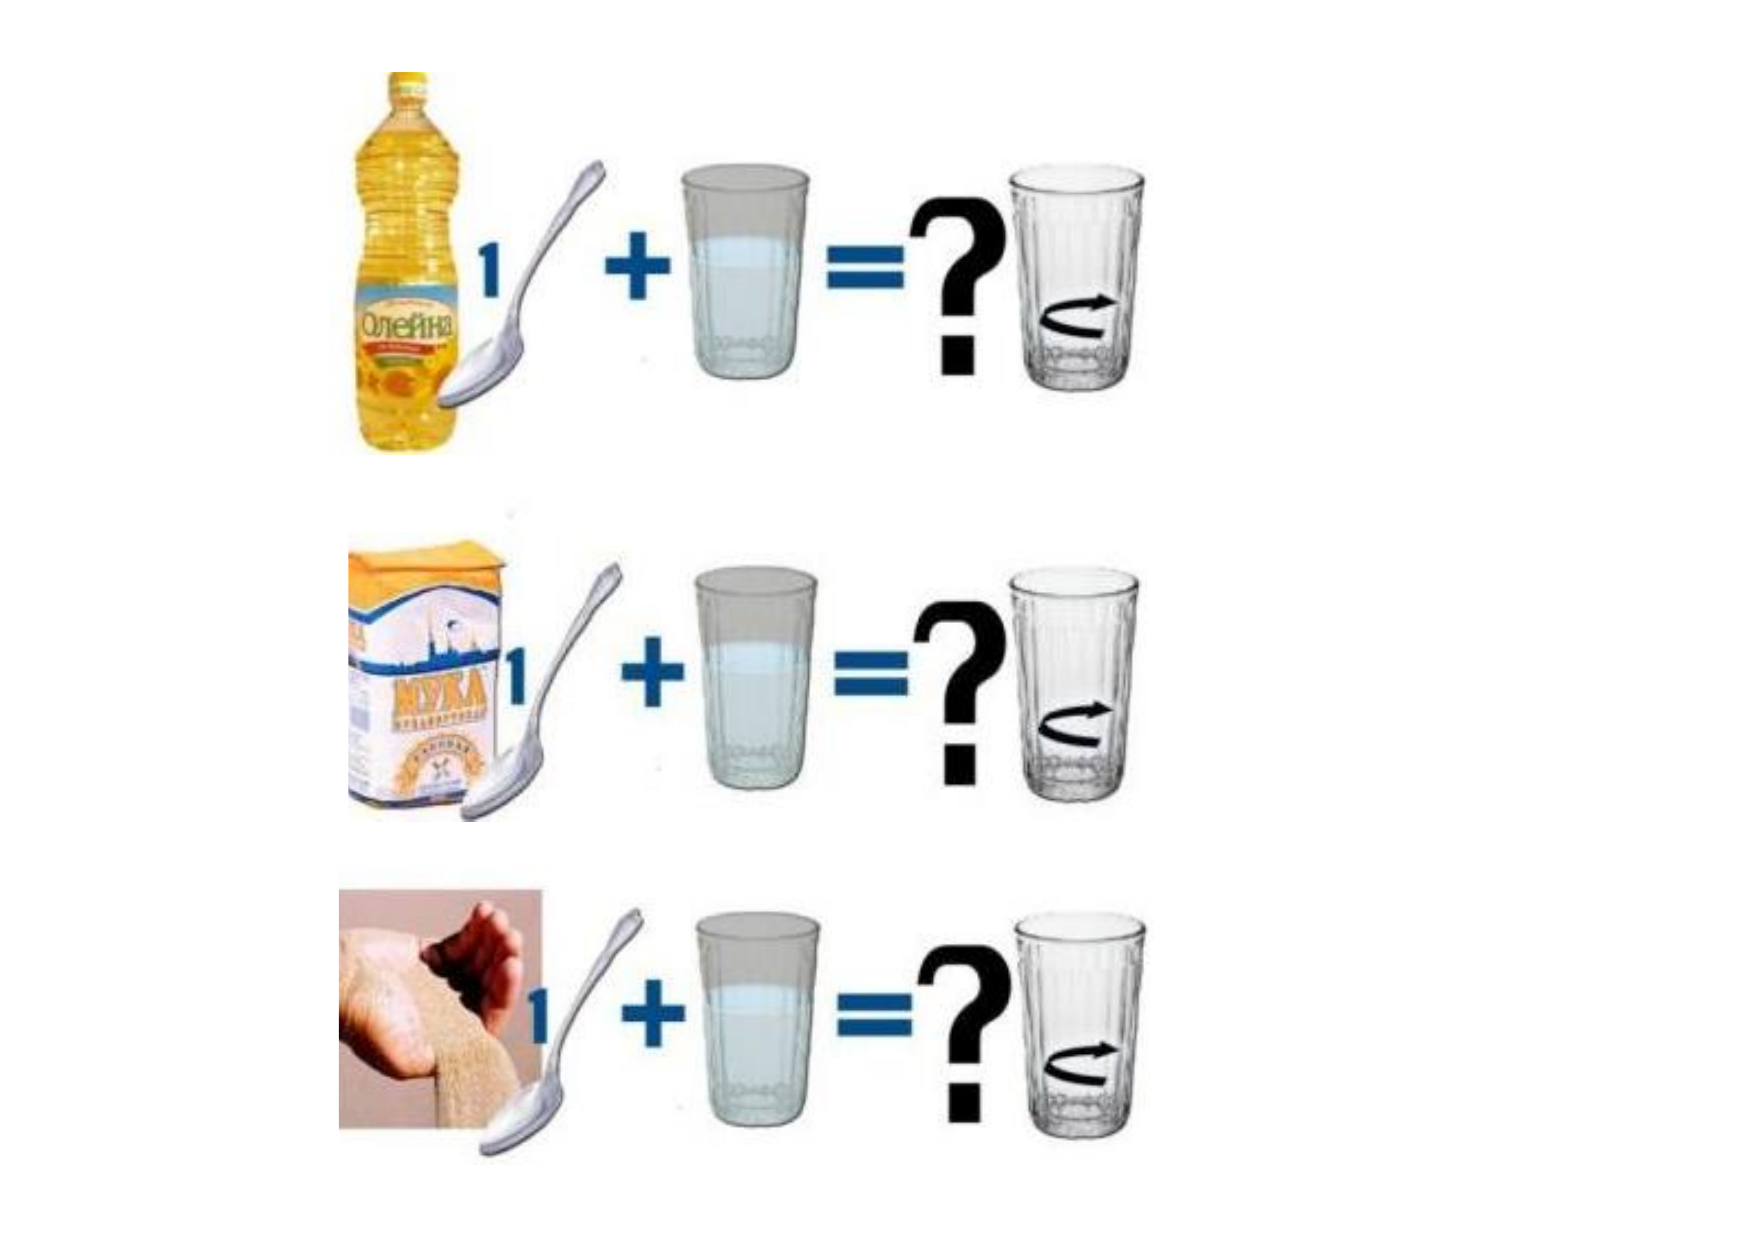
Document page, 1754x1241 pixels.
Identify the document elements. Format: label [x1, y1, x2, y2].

picture [348, 497, 1148, 822]
picture [329, 72, 1154, 455]
picture [338, 865, 1155, 1165]
